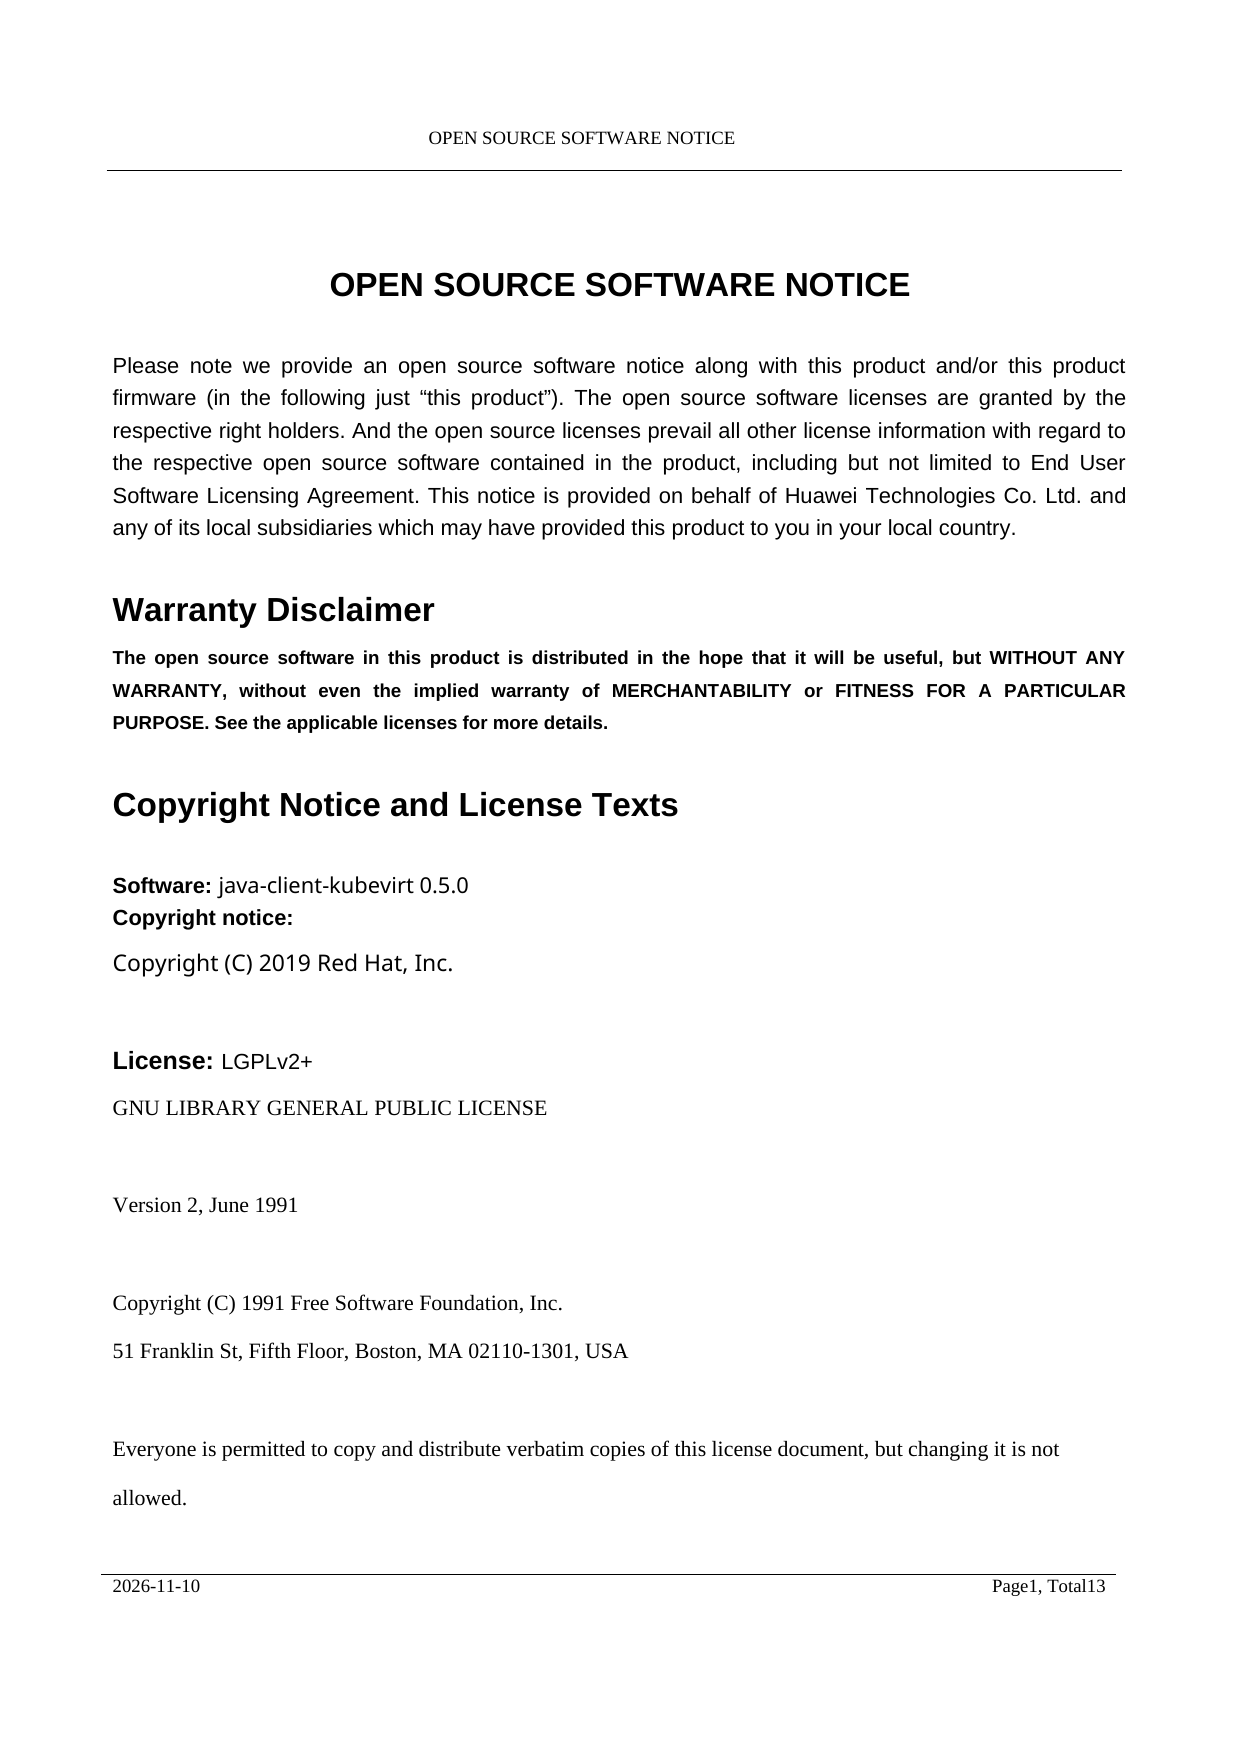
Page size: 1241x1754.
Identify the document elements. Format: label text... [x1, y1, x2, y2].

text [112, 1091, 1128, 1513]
text Software: java-client-kubevirt 0.5.0 [112, 869, 1128, 901]
text The open source software in this product is distributed in the hope that it will be useful, but WITHOUT ANY WARRANTY, without even the implied warranty of MERCHANTABILITY or FITNESS FOR A PARTICULAR PURPOSE. See the applicable licenses for more details. [112, 641, 1128, 739]
text Copyright (C) 2019 Red Hat, Inc. [112, 947, 1128, 1028]
text Warranty Disclaimer [112, 576, 1128, 641]
text OPEN SOURCE SOFTWARE NOTICE [112, 251, 1128, 316]
text License: LGPLv2+ [112, 1044, 1128, 1077]
text Please note we provide an open source software notice along with this product and/or this product firmware (in the following just “this product”). The open source software licenses are granted by the respective right holders. And the open source licenses prevail all other license information with regard to the respective open source software contained in the product, including but not limited to End User Software Licensing Agreement. This notice is provided on behalf of Huawei Technologies Co. Ltd. and any of its local subsidiaries which may have provided this product to you in your local country. [112, 349, 1128, 544]
text Copyright notice: [112, 901, 1128, 934]
text Copyright Notice and License Texts [112, 771, 1128, 836]
